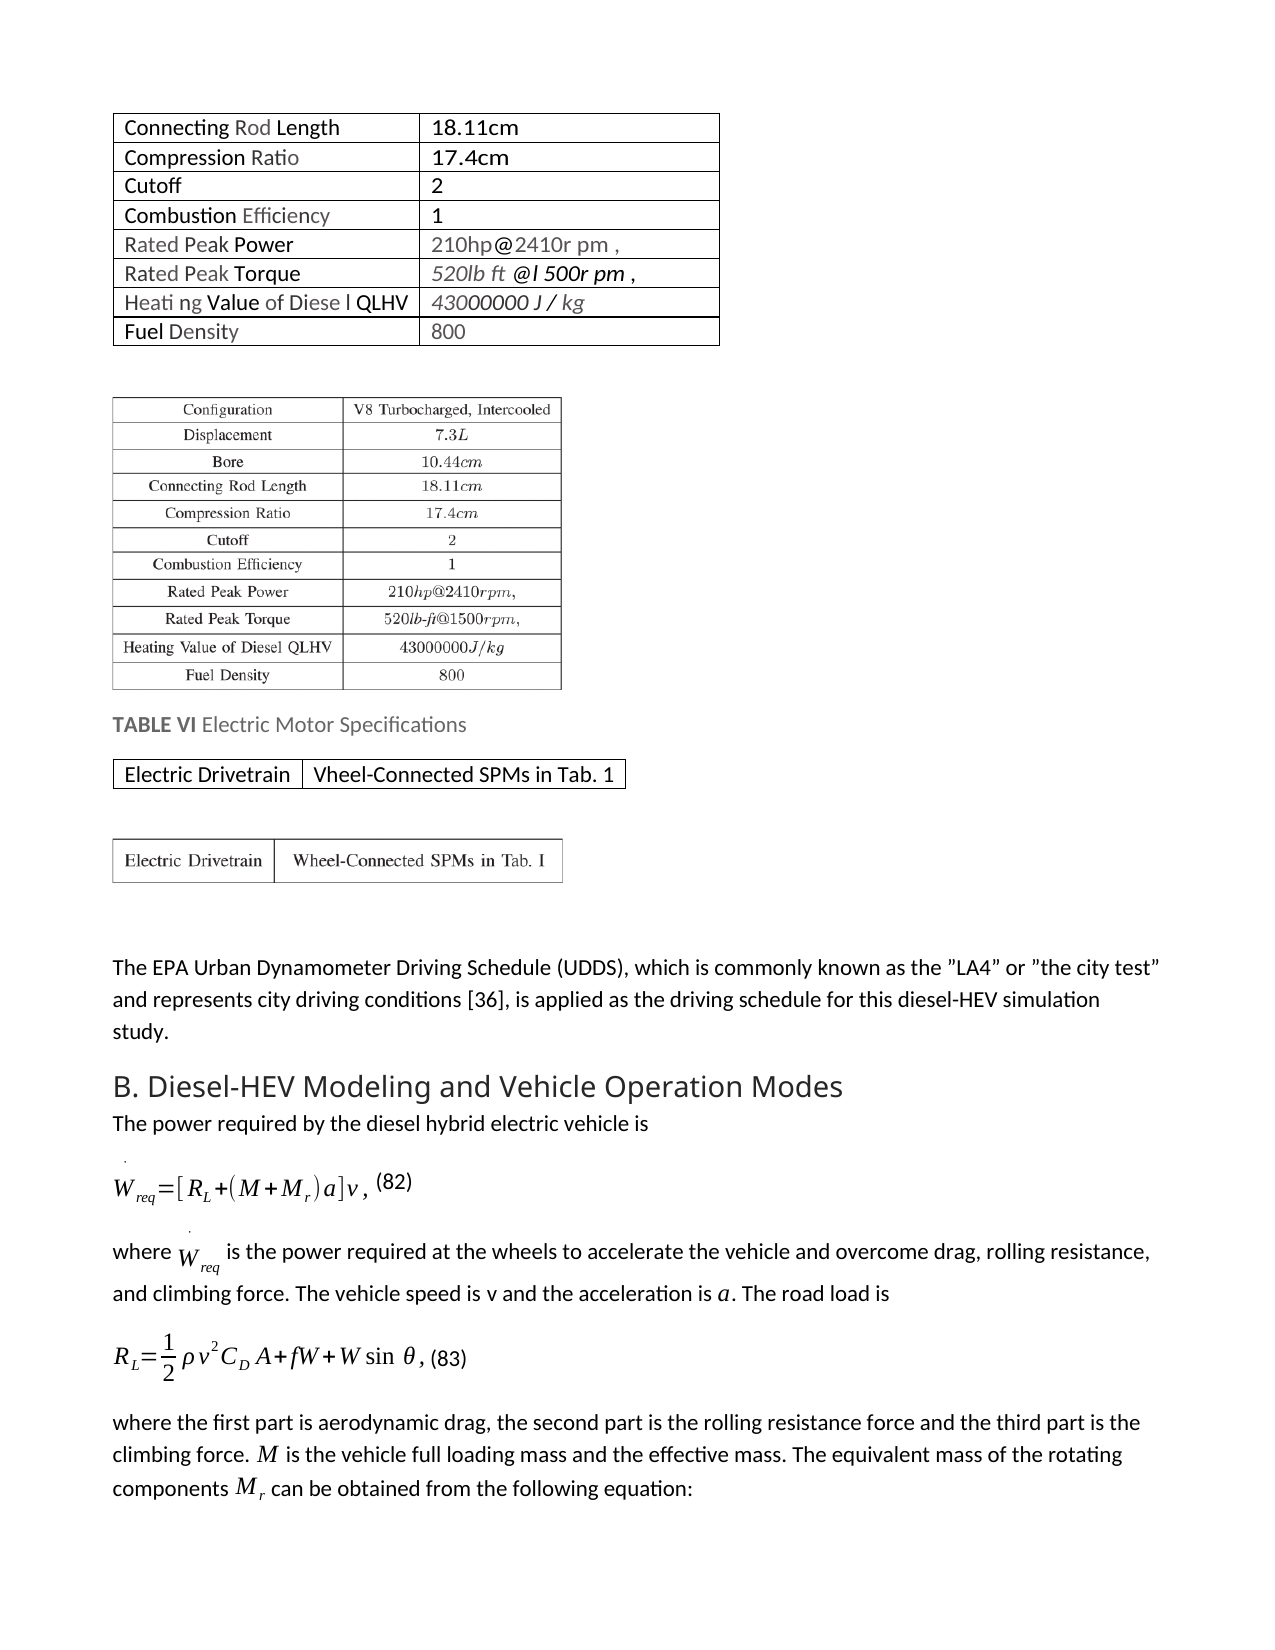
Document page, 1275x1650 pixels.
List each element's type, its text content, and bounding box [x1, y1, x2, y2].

text The EPA Urban Dynamometer Driving Schedule (UDDS), which is commonly known as the ”LA4” or ”the city test” and represents city driving conditions [36], is applied as the driving schedule for this diesel-HEV simulation study. [112, 953, 1162, 1045]
table_cell Connecting Rod Length [114, 114, 419, 142]
table_cell Cutoff [114, 172, 419, 200]
text where the first part is aerodynamic drag, the second part is the rolling resistance force and the third part is the climbing force. is the vehicle full loading mass and the effective mass. The equivalent mass of the rotating components can be obtained from the following equation: [112, 1408, 1162, 1504]
picture [112, 395, 563, 690]
table_cell 18.11cm [420, 114, 719, 142]
table_header Vheel-Connected SPMs in Tab. 1 [303, 760, 625, 788]
table_cell Combustion Efficiency [114, 201, 419, 229]
table_cell Rated Peak Power [114, 230, 419, 258]
table_cell 800 [420, 318, 719, 345]
table_cell 520lb ft @l 500r pm , [420, 259, 719, 287]
table_cell Fuel Density [114, 318, 419, 345]
text where is the power required at the wheels to accelerate the vehicle and overcome drag, rolling resistance, and climbing force. The vehicle speed is v and the acceleration is . The road load is [112, 1227, 1162, 1307]
table_cell 210hp@2410r pm , [420, 230, 719, 258]
table_cell 43000000 J / kg [420, 288, 719, 316]
subtitle B. Diesel-HEV Modeling and Vehicle Operation Modes [112, 1066, 1162, 1106]
picture [112, 837, 563, 883]
table_cell 1 [420, 201, 719, 229]
table_header Electric Drivetrain [114, 760, 302, 788]
text TABLE VI Electric Motor Specifications [112, 710, 1162, 738]
text (83) [112, 1328, 1162, 1387]
table_cell 17.4cm [420, 143, 719, 171]
table_cell 2 [420, 172, 719, 200]
table_cell Heati ng Value of Diese l QLHV [114, 288, 419, 316]
table_cell Compression Ratio [114, 143, 419, 171]
table_cell Rated Peak Torque [114, 259, 419, 287]
text (82) [112, 1157, 1162, 1205]
text The power required by the diesel hybrid electric vehicle is [112, 1109, 1162, 1137]
